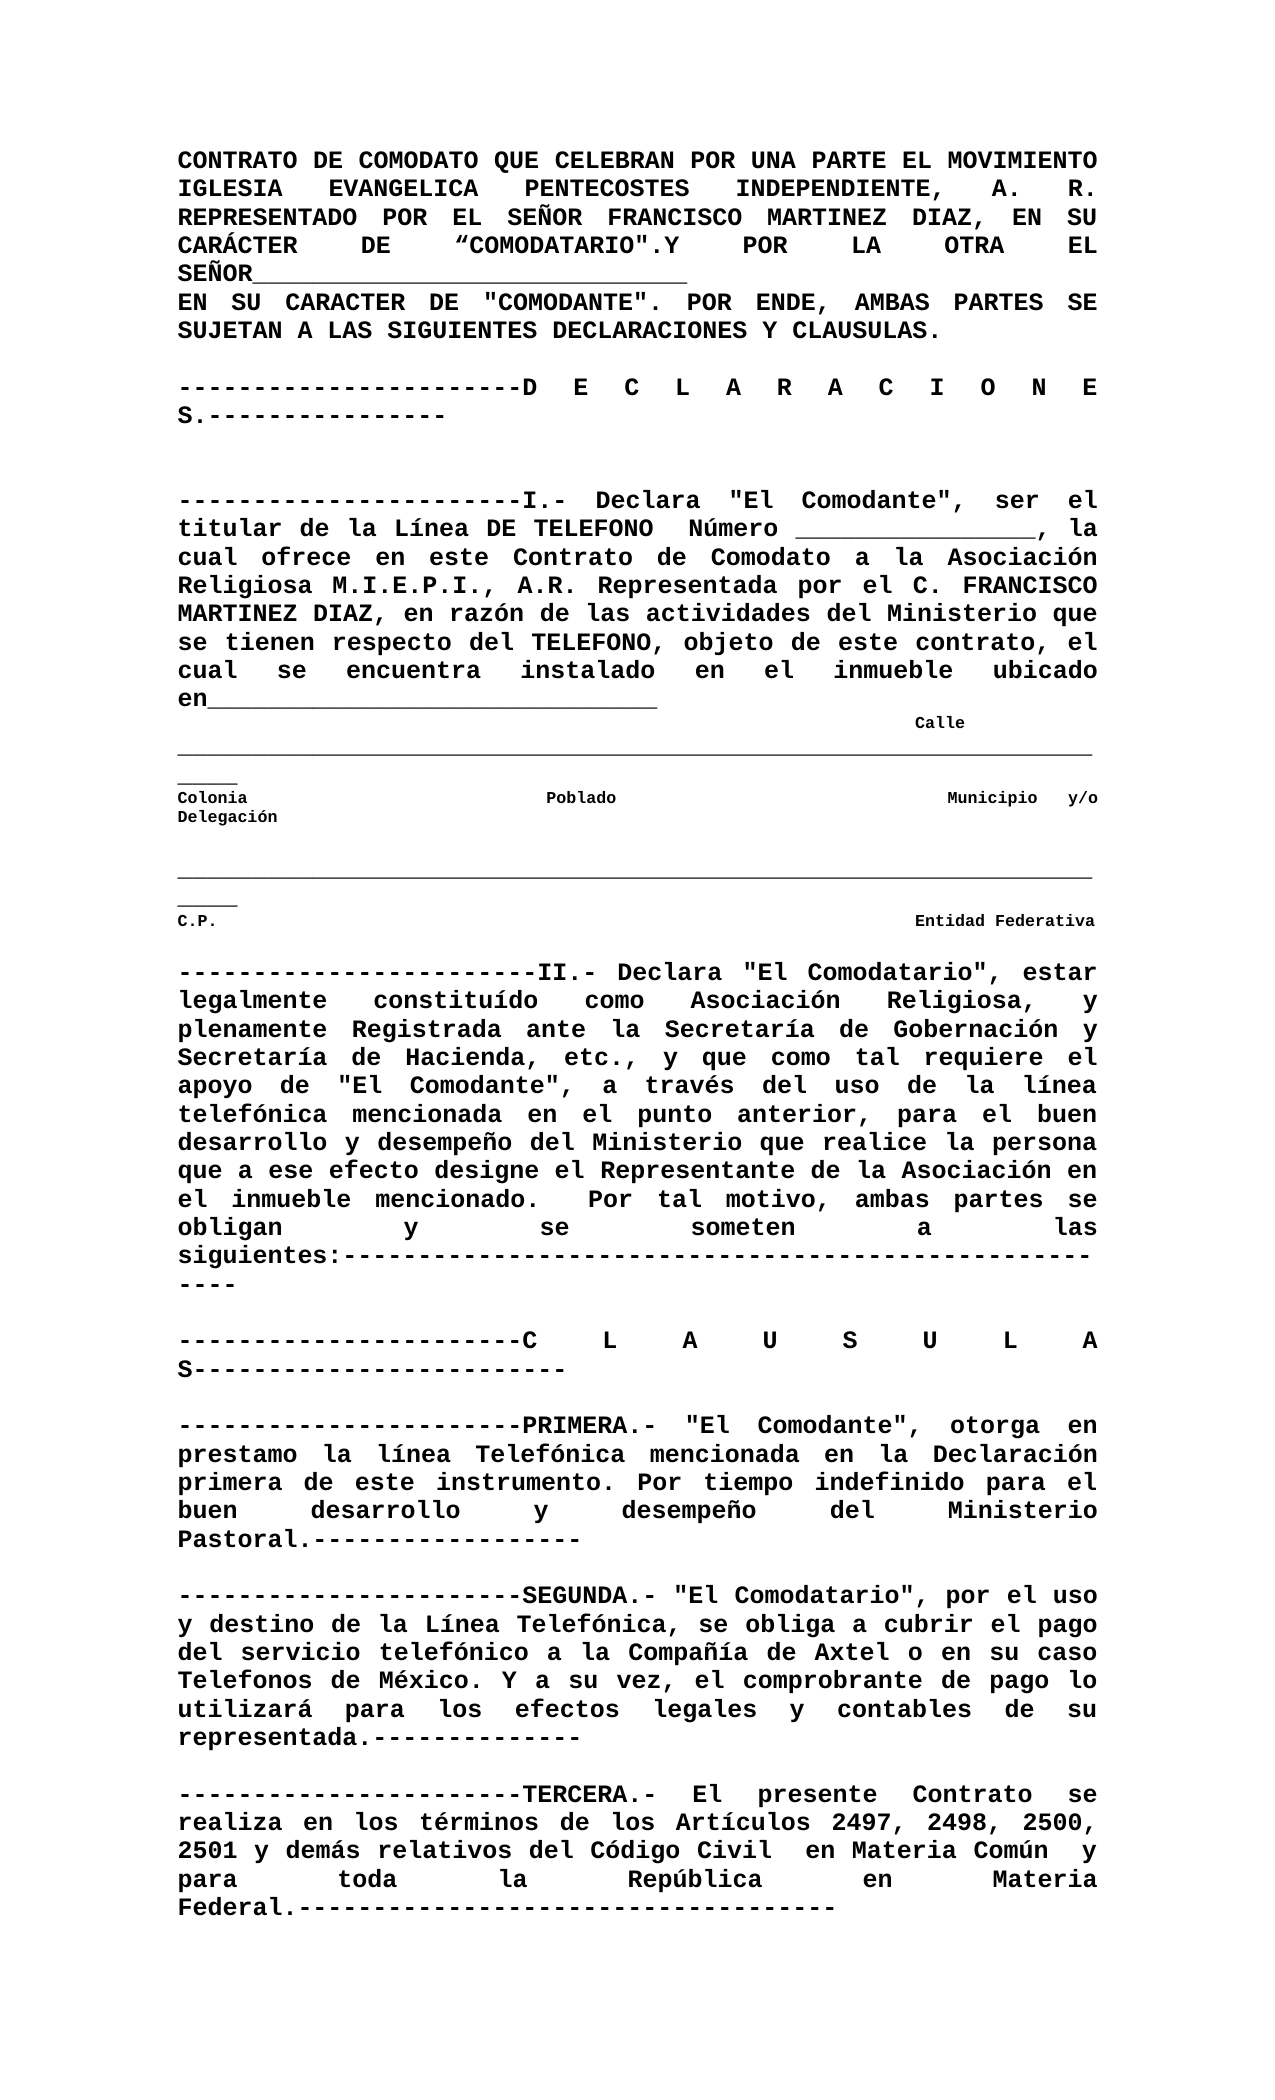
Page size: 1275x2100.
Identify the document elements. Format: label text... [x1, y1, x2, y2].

text Calle [177, 714, 1098, 733]
text -----------------------SEGUNDA.- "El Comodatario", por el uso y destino de , se obliga a cubrir el pago del servicio telefónico a de Axtel o en su caso Telefonos de México. Y a su vez, el comprobrante de pago lo utilizará para los efectos legales y contables de su representada.-------------- [177, 1583, 1098, 1753]
text Colonia Poblado Municipio y/o Delegación [177, 790, 1098, 827]
text -----------------------C L A U S U L A S------------------------- [177, 1328, 1098, 1385]
text _________________________________________________________________ [177, 856, 1098, 912]
text C.P. Entidad Federativa [177, 912, 1098, 931]
text -----------------------D E C L A R A C I O N E S.---------------- [177, 374, 1098, 431]
text EN SU CARACTER DE "COMODANTE". POR ENDE, AMBAS PARTES SE SUJETAN A LAS SIGUIENTES DECLARACIONES Y CLAUSULAS. [177, 289, 1098, 346]
text _________________________________________________________________ [177, 733, 1098, 790]
text -----------------------I.- Declara "El Comodante", ser el titular de TELEFONO Número ________________, la cual ofrece en este Contrato de Comodato a M.I.E.P.I., A.R. Representada por el C. FRANCISCO MARTINEZ DIAZ, en razón de las actividades del Ministerio que se tienen respecto del TELEFONO, objeto de este contrato, el cual se encuentra instalado en el inmueble ubicado en______________________________ [177, 488, 1098, 714]
text -----------------------TERCERA.- El presente Contrato se realiza en los términos de los Artículos 2497, 2498, 2500, 2501 y demás relativos del Código Civil en Materia Común y para toda en Materia Federal.------------------------------------ [177, 1781, 1098, 1923]
text CONTRATO DE COMODATO QUE CELEBRAN POR UNA PARTE EL MOVIMIENTO IGLESIA EVANGELICA PENTECOSTES INDEPENDIENTE, A. R. REPRESENTADO POR EL SEÑOR FRANCISCO MARTINEZ DIAZ, EN SU CARÁCTER DE “COMODATARIO".Y POR SEÑOR_____________________________ [177, 148, 1098, 289]
text -----------------------PRIMERA.- "El Comodante", otorga en prestamo la línea Telefónica mencionada en primera de este instrumento. Por tiempo indefinido para el buen desarrollo y desempeño del Ministerio Pastoral.------------------ [177, 1413, 1098, 1555]
text ------------------------II.- Declara "El Comodatario", estar legalmente constituído como Asociación Religiosa, y plenamente Registrada ante de Gobernación y Secretaría de Hacienda, etc., y que como tal requiere el apoyo de "El Comodante", a través del uso de la línea telefónica mencionada en el punto anterior, para el buen desarrollo y desempeño del Ministerio que realice la persona que a ese efecto designe el Representante de en el inmueble mencionado. Por tal motivo, ambas partes se obligan y se someten a las siguientes:------------------------------------------------------ [177, 960, 1098, 1300]
